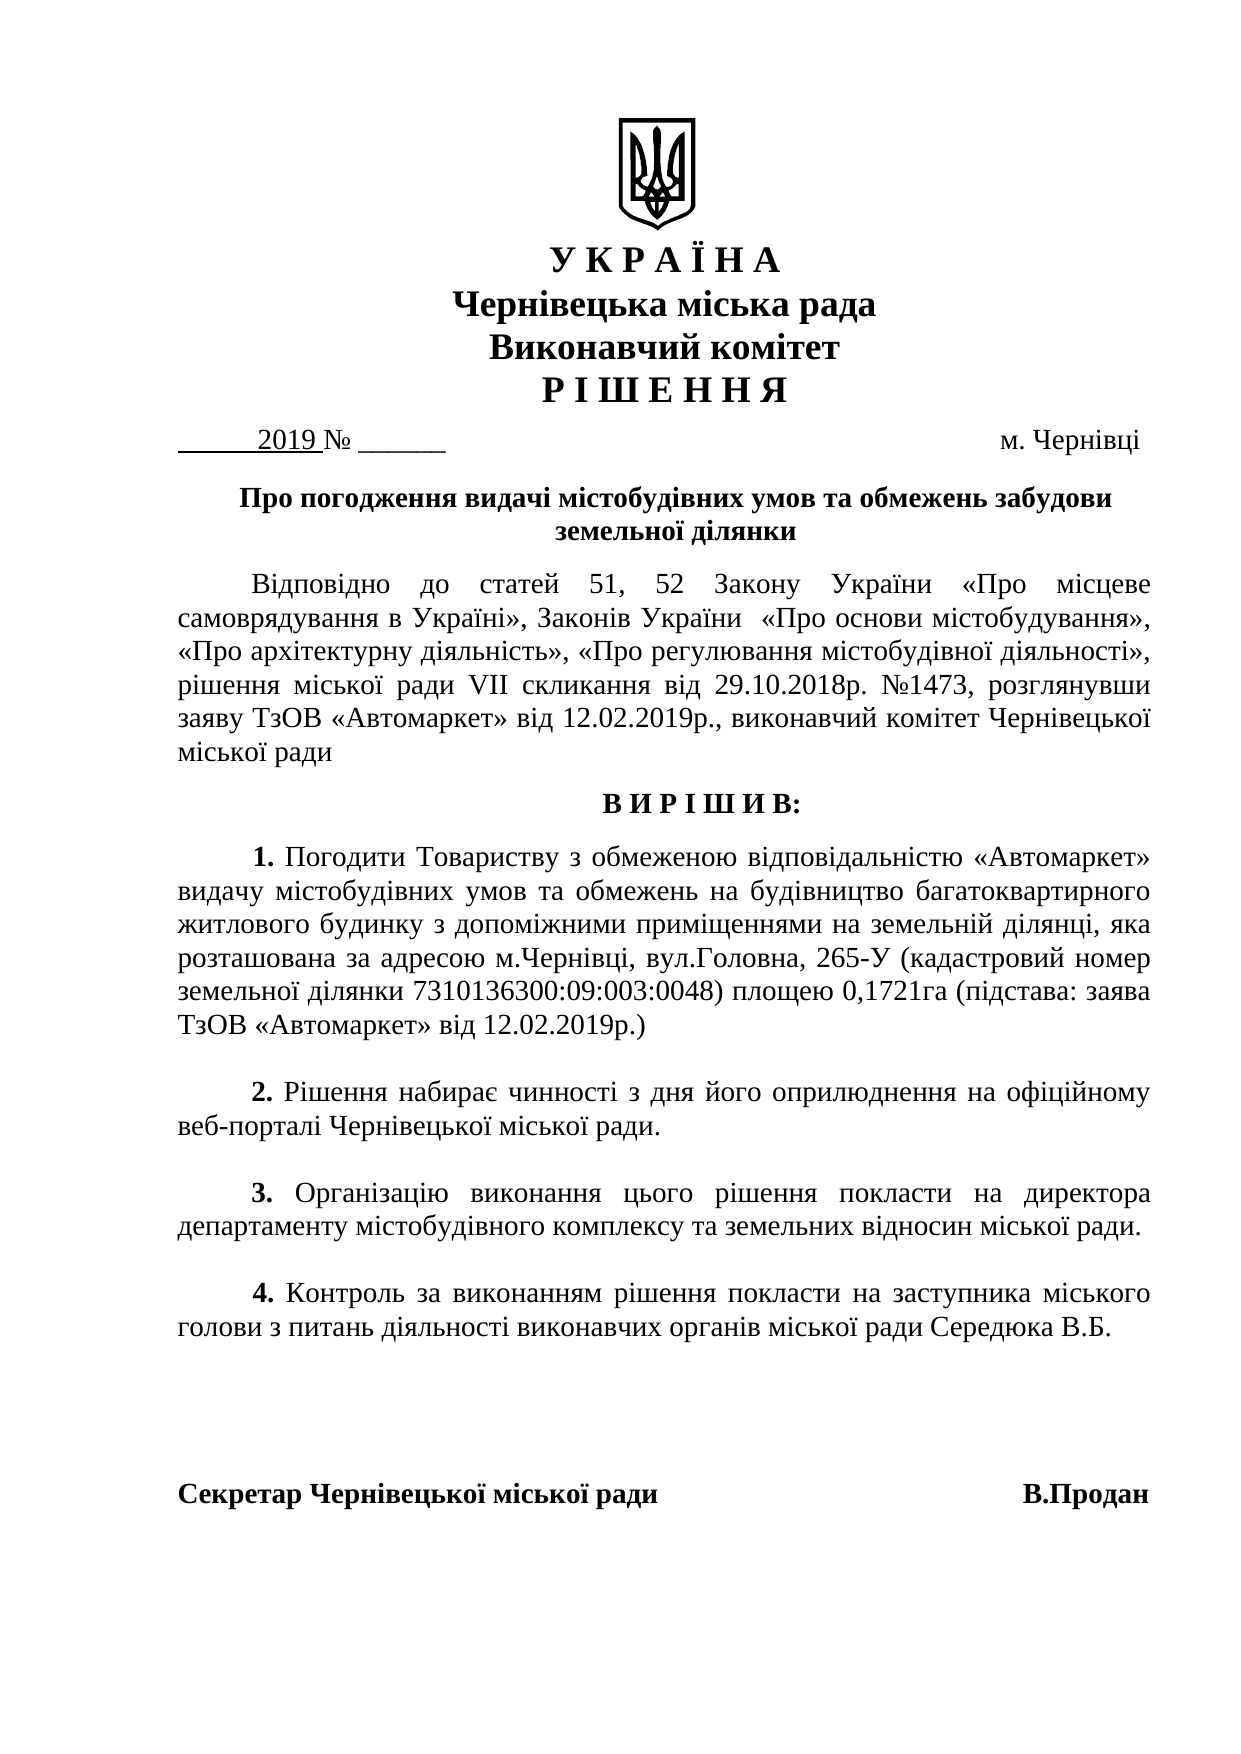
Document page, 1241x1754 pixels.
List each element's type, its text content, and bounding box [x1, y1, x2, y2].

text Р І Ш Е Н Н Я [177, 367, 1152, 410]
table_header Про погодження видачі містобудівних умов та обмежень забудови земельної ділянки [189, 480, 1163, 566]
text 2019 № ______ м. Чернівці [177, 422, 1152, 456]
text 4. Контроль за виконанням рішення покласти на заступника міського голови з питань діяльності виконавчих органів міської ради Середюка В.Б. [177, 1275, 1152, 1342]
text Секретар Чернівецької міської ради В.Продан [177, 1477, 1152, 1510]
text Відповідно до статей 51, 52 Закону України «Про місцеве самоврядування в Україні», Законів України «Про основи містобудування», «Про архітектурну діяльність», «Про регулювання містобудівної діяльності», рішення міської ради VII скликання від 29.10.2018р. №1473, розглянувши заяву ТзОВ «Автомаркет» від 12.02.2019р., виконавчий комітет Чернівецької міської ради [177, 566, 1152, 767]
text 2. Рішення набирає чинності з дня його оприлюднення на офіційному веб-порталі Чернівецької міської ради. [177, 1074, 1152, 1141]
text Чернівецька міська рада [177, 281, 1152, 324]
text 3. Організацію виконання цього рішення покласти на директора департаменту містобудівного комплексу та земельних відносин міської ради. [177, 1175, 1152, 1242]
text В И Р І Ш И В: [177, 787, 1152, 820]
text Виконавчий комітет [177, 324, 1152, 367]
text 1. Погодити Товариству з обмеженою відповідальністю «Автомаркет» видачу містобудівних умов та обмежень на будівництво багатоквартирного житлового будинку з допоміжними приміщеннями на земельній ділянці, яка розташована за адресою м.Чернівці, вул.Головна, 265-У (кадастровий номер земельної ділянки 7310136300:09:003:0048) площею 0,1721га (підстава: заява ТзОВ «Автомаркет» від 12.02.2019р.) [177, 839, 1152, 1041]
text У к р а ї н а [177, 238, 1152, 281]
